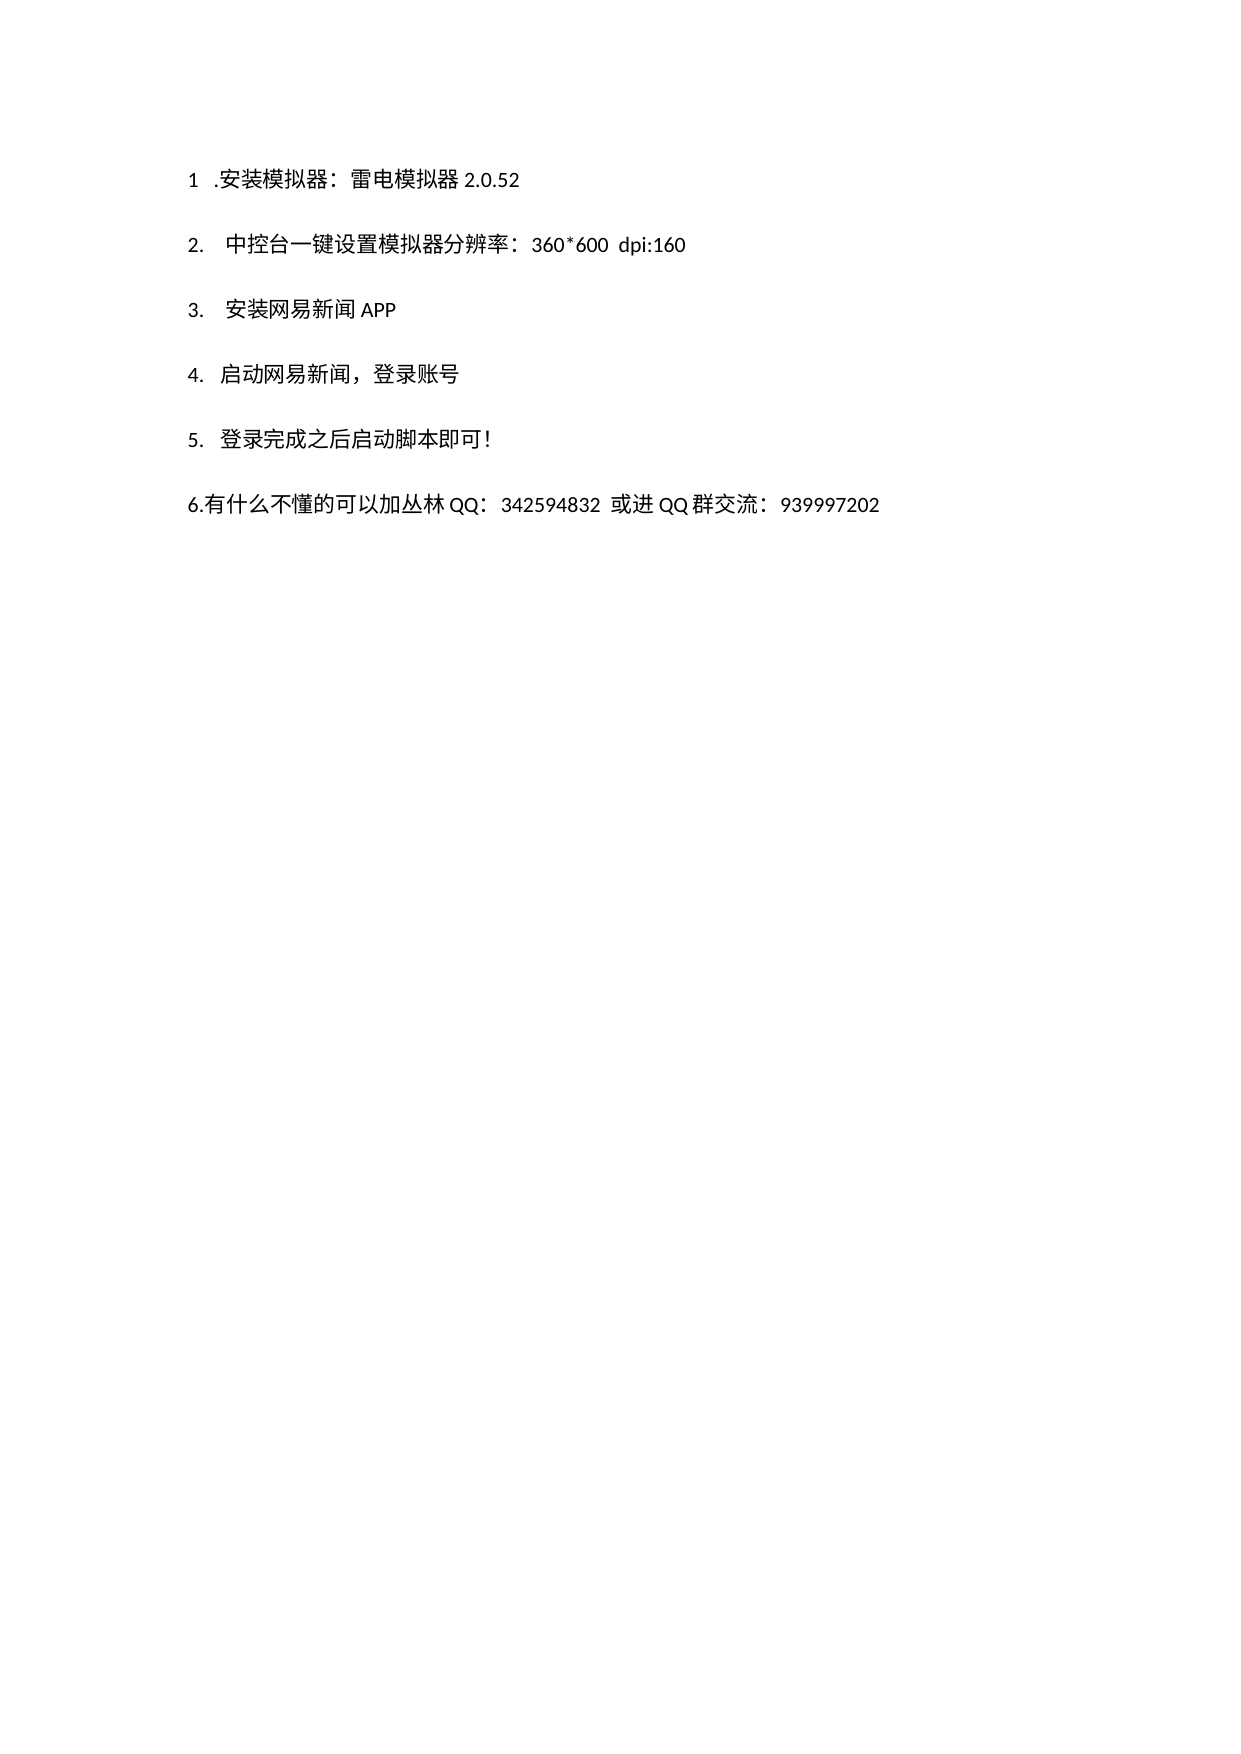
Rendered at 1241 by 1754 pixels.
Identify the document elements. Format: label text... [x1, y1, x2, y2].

list 6.有什么不懂的可以加丛林QQ：342594832 或进QQ群交流：939997202 [187, 487, 1053, 519]
list 启动网易新闻，登录账号 [187, 357, 1053, 389]
list 安装网易新闻APP [187, 292, 1053, 324]
list 中控台一键设置模拟器分辨率：360*600 dpi:160 [187, 227, 1053, 259]
text 1 .安装模拟器：雷电模拟器2.0.52 [187, 162, 1053, 194]
list 登录完成之后启动脚本即可！ [187, 422, 1053, 454]
